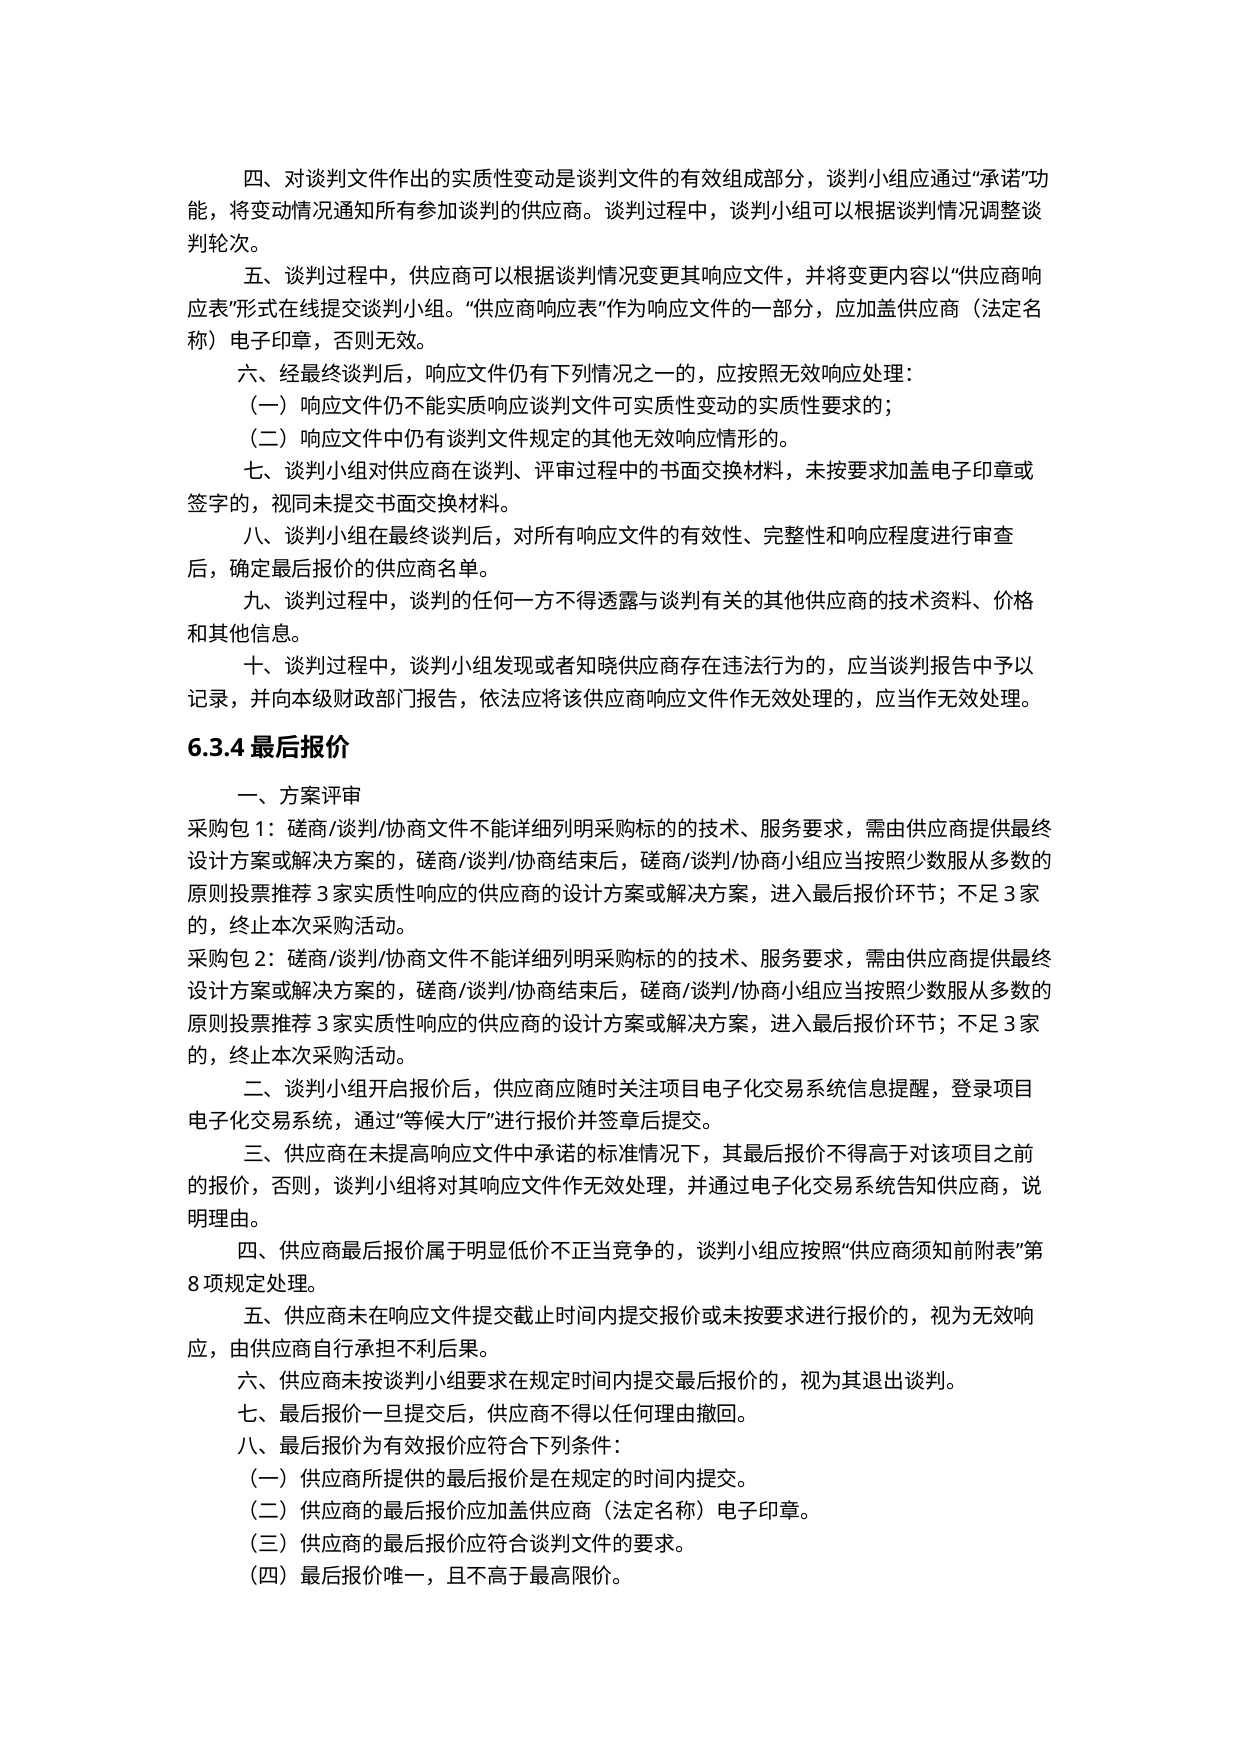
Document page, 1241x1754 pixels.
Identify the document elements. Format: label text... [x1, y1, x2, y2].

text 七、最后报价一旦提交后，供应商不得以任何理由撤回。 [187, 1397, 1053, 1429]
text （三）供应商的最后报价应符合谈判文件的要求。 [187, 1527, 1053, 1559]
text 一、方案评审 [187, 779, 1053, 812]
text 九、谈判过程中，谈判的任何一方不得透露与谈判有关的其他供应商的技术资料、价格和其他信息。 [187, 584, 1053, 649]
text 二、谈判小组开启报价后，供应商应随时关注项目电子化交易系统信息提醒，登录项目电子化交易系统，通过“等候大厅”进行报价并签章后提交。 [187, 1072, 1053, 1137]
text 八、谈判小组在最终谈判后，对所有响应文件的有效性、完整性和响应程度进行审查后，确定最后报价的供应商名单。 [187, 519, 1053, 584]
text 六、经最终谈判后，响应文件仍有下列情况之一的，应按照无效响应处理： [187, 357, 1053, 389]
text 五、供应商未在响应文件提交截止时间内提交报价或未按要求进行报价的，视为无效响应，由供应商自行承担不利后果。 [187, 1299, 1053, 1364]
text 八、最后报价为有效报价应符合下列条件： [187, 1429, 1053, 1462]
text 三、供应商在未提高响应文件中承诺的标准情况下，其最后报价不得高于对该项目之前的报价，否则，谈判小组将对其响应文件作无效处理，并通过电子化交易系统告知供应商，说明理由。 [187, 1137, 1053, 1234]
text 十、谈判过程中，谈判小组发现或者知晓供应商存在违法行为的，应当谈判报告中予以记录，并向本级财政部门报告，依法应将该供应商响应文件作无效处理的，应当作无效处理。 [187, 649, 1053, 714]
text （四）最后报价唯一，且不高于最高限价。 [187, 1559, 1053, 1592]
text 四、供应商最后报价属于明显低价不正当竞争的，谈判小组应按照“供应商须知前附表”第8项规定处理。 [187, 1234, 1053, 1299]
text 六、供应商未按谈判小组要求在规定时间内提交最后报价的，视为其退出谈判。 [187, 1364, 1053, 1397]
text （一）供应商所提供的最后报价是在规定的时间内提交。 [187, 1462, 1053, 1494]
text 采购包1：磋商/谈判/协商文件不能详细列明采购标的的技术、服务要求，需由供应商提供最终设计方案或解决方案的，磋商/谈判/协商结束后，磋商/谈判/协商小组应当按照少数服从多数的原则投票推荐3家实质性响应的供应商的设计方案或解决方案，进入最后报价环节；不足3家的，终止本次采购活动。 [187, 812, 1053, 942]
text 七、谈判小组对供应商在谈判、评审过程中的书面交换材料，未按要求加盖电子印章或签字的，视同未提交书面交换材料。 [187, 454, 1053, 519]
text 四、对谈判文件作出的实质性变动是谈判文件的有效组成部分，谈判小组应通过“承诺”功能，将变动情况通知所有参加谈判的供应商。谈判过程中，谈判小组可以根据谈判情况调整谈判轮次。 [187, 162, 1053, 259]
text （二）响应文件中仍有谈判文件规定的其他无效响应情形的。 [187, 422, 1053, 454]
text （二）供应商的最后报价应加盖供应商（法定名称）电子印章。 [187, 1494, 1053, 1527]
text 五、谈判过程中，供应商可以根据谈判情况变更其响应文件，并将变更内容以“供应商响应表”形式在线提交谈判小组。“供应商响应表”作为响应文件的一部分，应加盖供应商（法定名称）电子印章，否则无效。 [187, 259, 1053, 357]
text 6.3.4最后报价 [187, 714, 1053, 779]
text 采购包2：磋商/谈判/协商文件不能详细列明采购标的的技术、服务要求，需由供应商提供最终设计方案或解决方案的，磋商/谈判/协商结束后，磋商/谈判/协商小组应当按照少数服从多数的原则投票推荐3家实质性响应的供应商的设计方案或解决方案，进入最后报价环节；不足3家的，终止本次采购活动。 [187, 942, 1053, 1072]
text （一）响应文件仍不能实质响应谈判文件可实质性变动的实质性要求的； [187, 389, 1053, 422]
